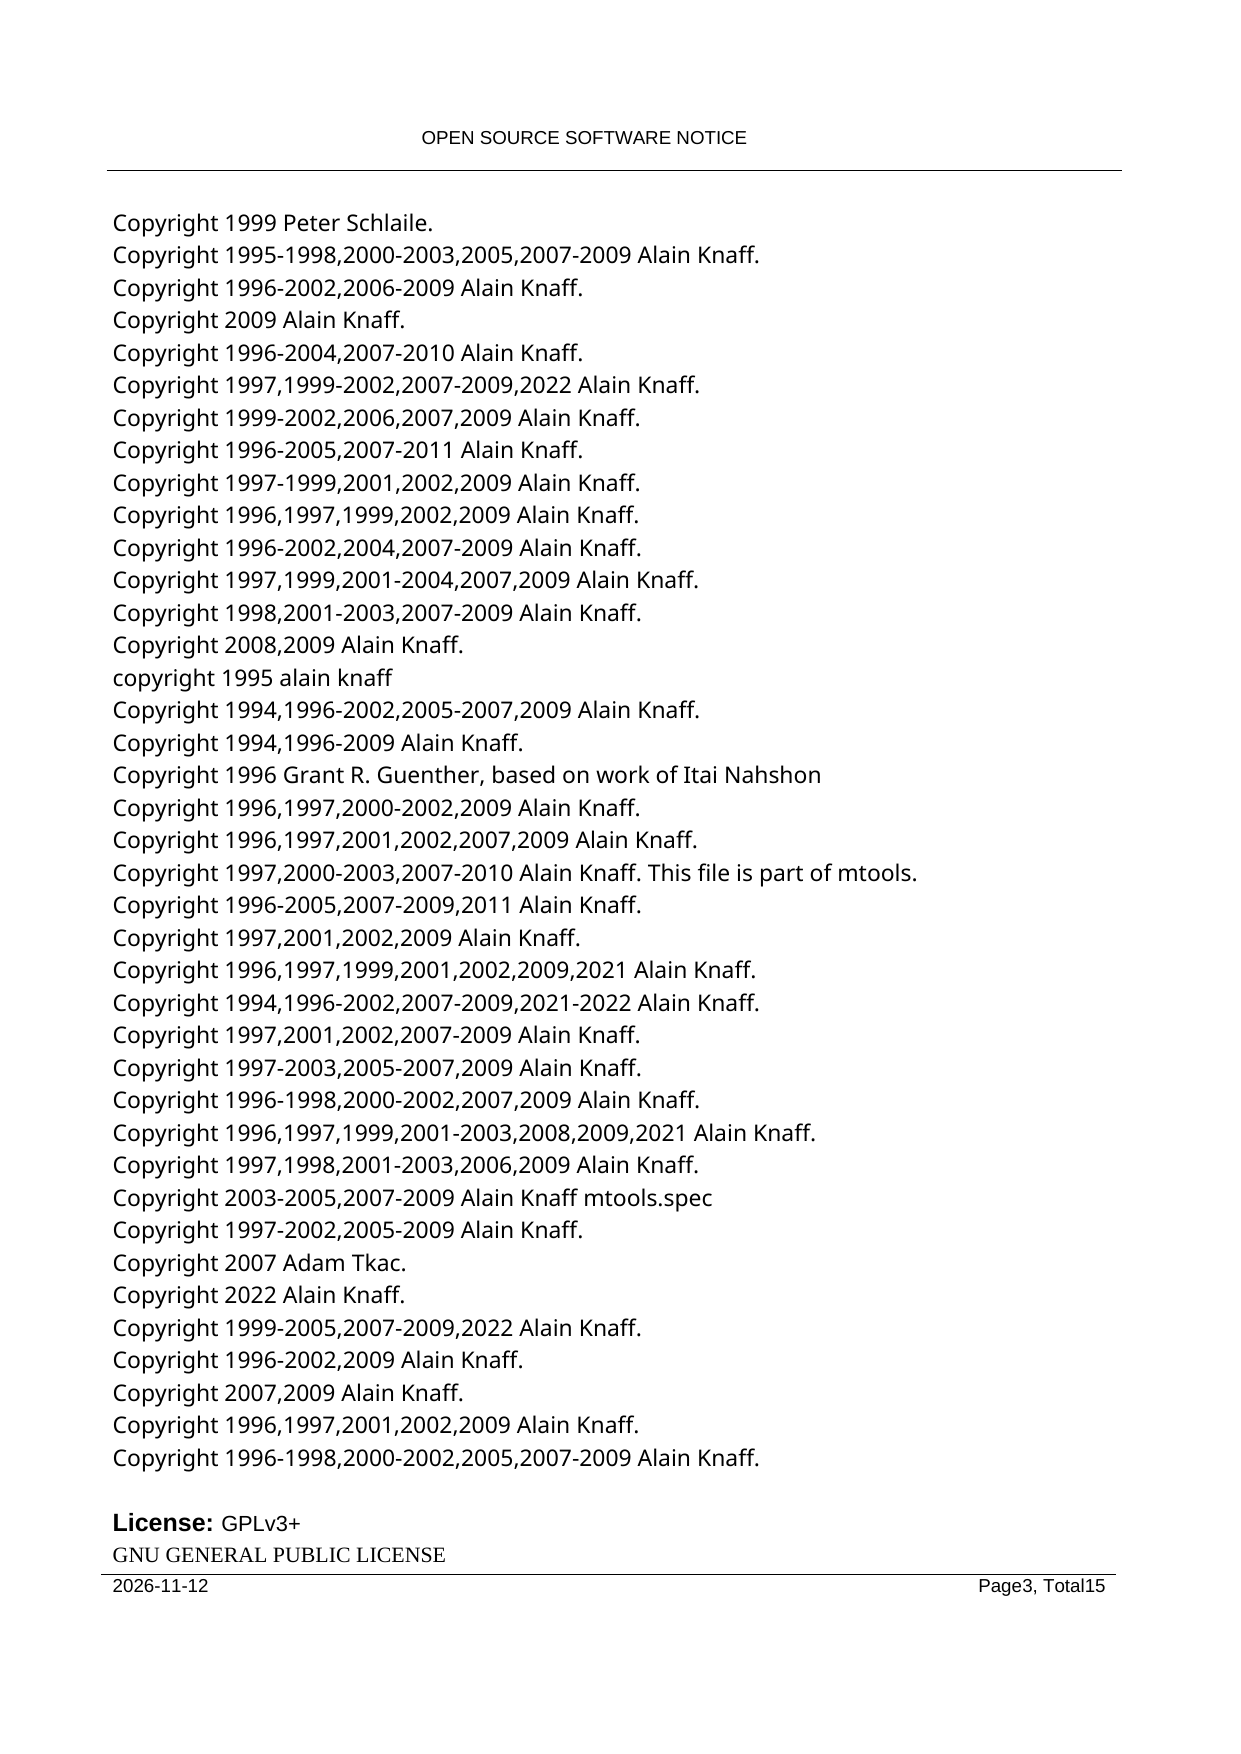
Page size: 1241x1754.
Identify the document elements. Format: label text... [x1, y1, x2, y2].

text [112, 206, 1128, 1506]
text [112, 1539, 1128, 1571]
text License: GPLv3+ [112, 1506, 1128, 1539]
